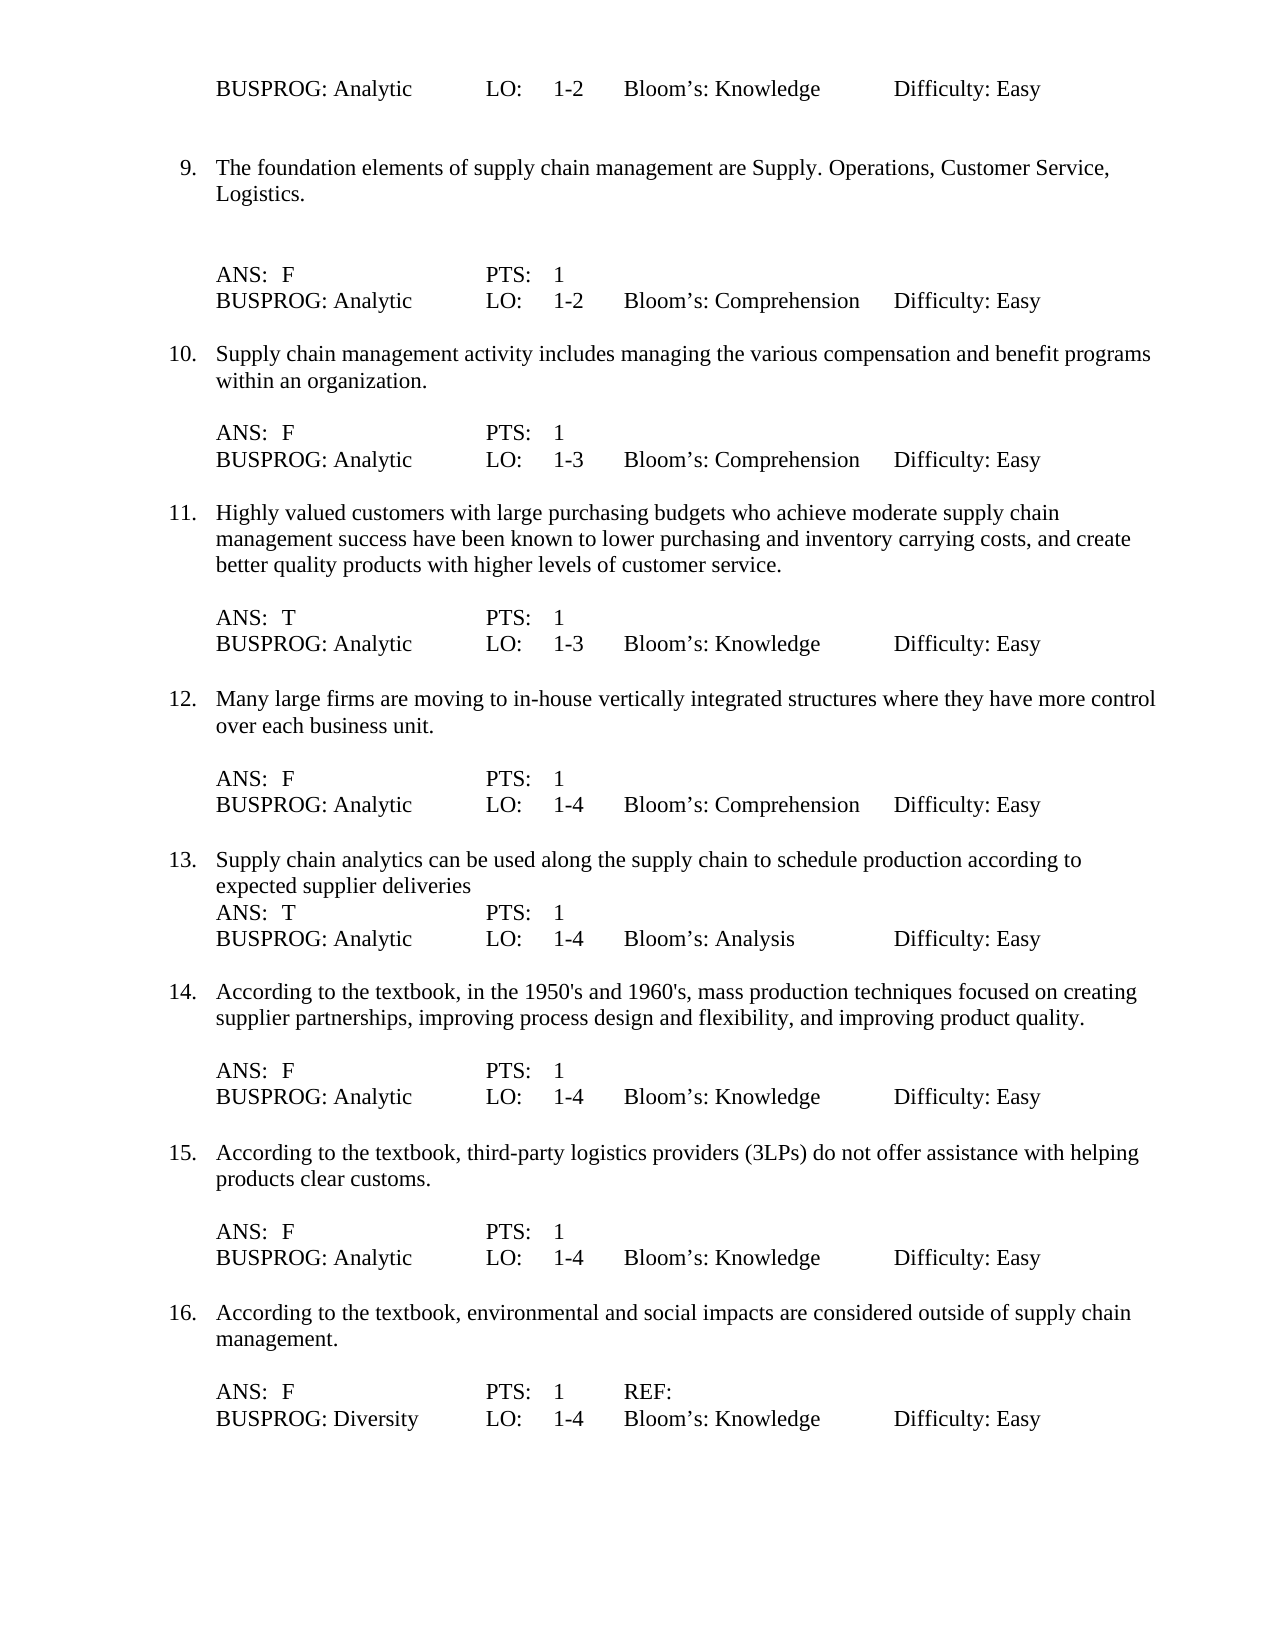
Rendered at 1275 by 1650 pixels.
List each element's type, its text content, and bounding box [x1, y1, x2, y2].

text 9. The foundation elements of supply chain management are Supply. Operations, Customer Service, Logistics. [150, 154, 1162, 207]
text BUSPROG: Analytic LO: 1-2 Bloom’s: Comprehension Difficulty: Easy [216, 288, 1162, 314]
text ANS: F PTS: 1 [216, 1218, 1162, 1244]
text ANS: T PTS: 1 [216, 604, 1162, 630]
text 12. Many large firms are moving to in-house vertically integrated structures where they have more control over each business unit. [150, 686, 1162, 738]
text ANS: T PTS: 1 [216, 899, 1162, 925]
text ANS: F PTS: 1 [216, 1057, 1162, 1083]
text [216, 75, 1162, 101]
text ANS: F PTS: 1 [216, 261, 1162, 288]
text ANS: F PTS: 1 REF: [216, 1378, 1162, 1405]
text ANS: F PTS: 1 [216, 419, 1162, 446]
text 10. Supply chain management activity includes managing the various compensation and benefit programs within an organization. [150, 340, 1162, 393]
text 11. Highly valued customers with large purchasing budgets who achieve moderate supply chain management success have been known to lower purchasing and inventory carrying costs, and create better quality products with higher levels of customer service. [150, 498, 1162, 578]
text BUSPROG: Analytic LO: 1-3 Bloom’s: Comprehension Difficulty: Easy [216, 446, 1162, 472]
text BUSPROG: Diversity LO: 1-4 Bloom’s: Knowledge Difficulty: Easy [216, 1405, 1162, 1431]
text ANS: F PTS: 1 [216, 765, 1162, 791]
text BUSPROG: Analytic LO: 1-4 Bloom’s: Knowledge Difficulty: Easy [216, 1244, 1162, 1270]
text 14. According to the textbook, in the 1950's and 1960's, mass production techniques focused on creating supplier partnerships, improving process design and flexibility, and improving product quality. [150, 978, 1162, 1031]
text BUSPROG: Analytic LO: 1-4 Bloom’s: Knowledge Difficulty: Easy [216, 1083, 1162, 1110]
text 15. According to the textbook, third-party logistics providers (3LPs) do not offer assistance with helping products clear customs. [150, 1138, 1162, 1191]
text 13. Supply chain analytics can be used along the supply chain to schedule production according to expected supplier deliveries [150, 846, 1162, 899]
text BUSPROG: Analytic LO: 1-4 Bloom’s: Comprehension Difficulty: Easy [216, 791, 1162, 817]
text 16. According to the textbook, environmental and social impacts are considered outside of supply chain management. [150, 1299, 1162, 1352]
text BUSPROG: Analytic LO: 1-4 Bloom’s: Analysis Difficulty: Easy [216, 925, 1162, 952]
text BUSPROG: Analytic LO: 1-3 Bloom’s: Knowledge Difficulty: Easy [216, 630, 1162, 657]
